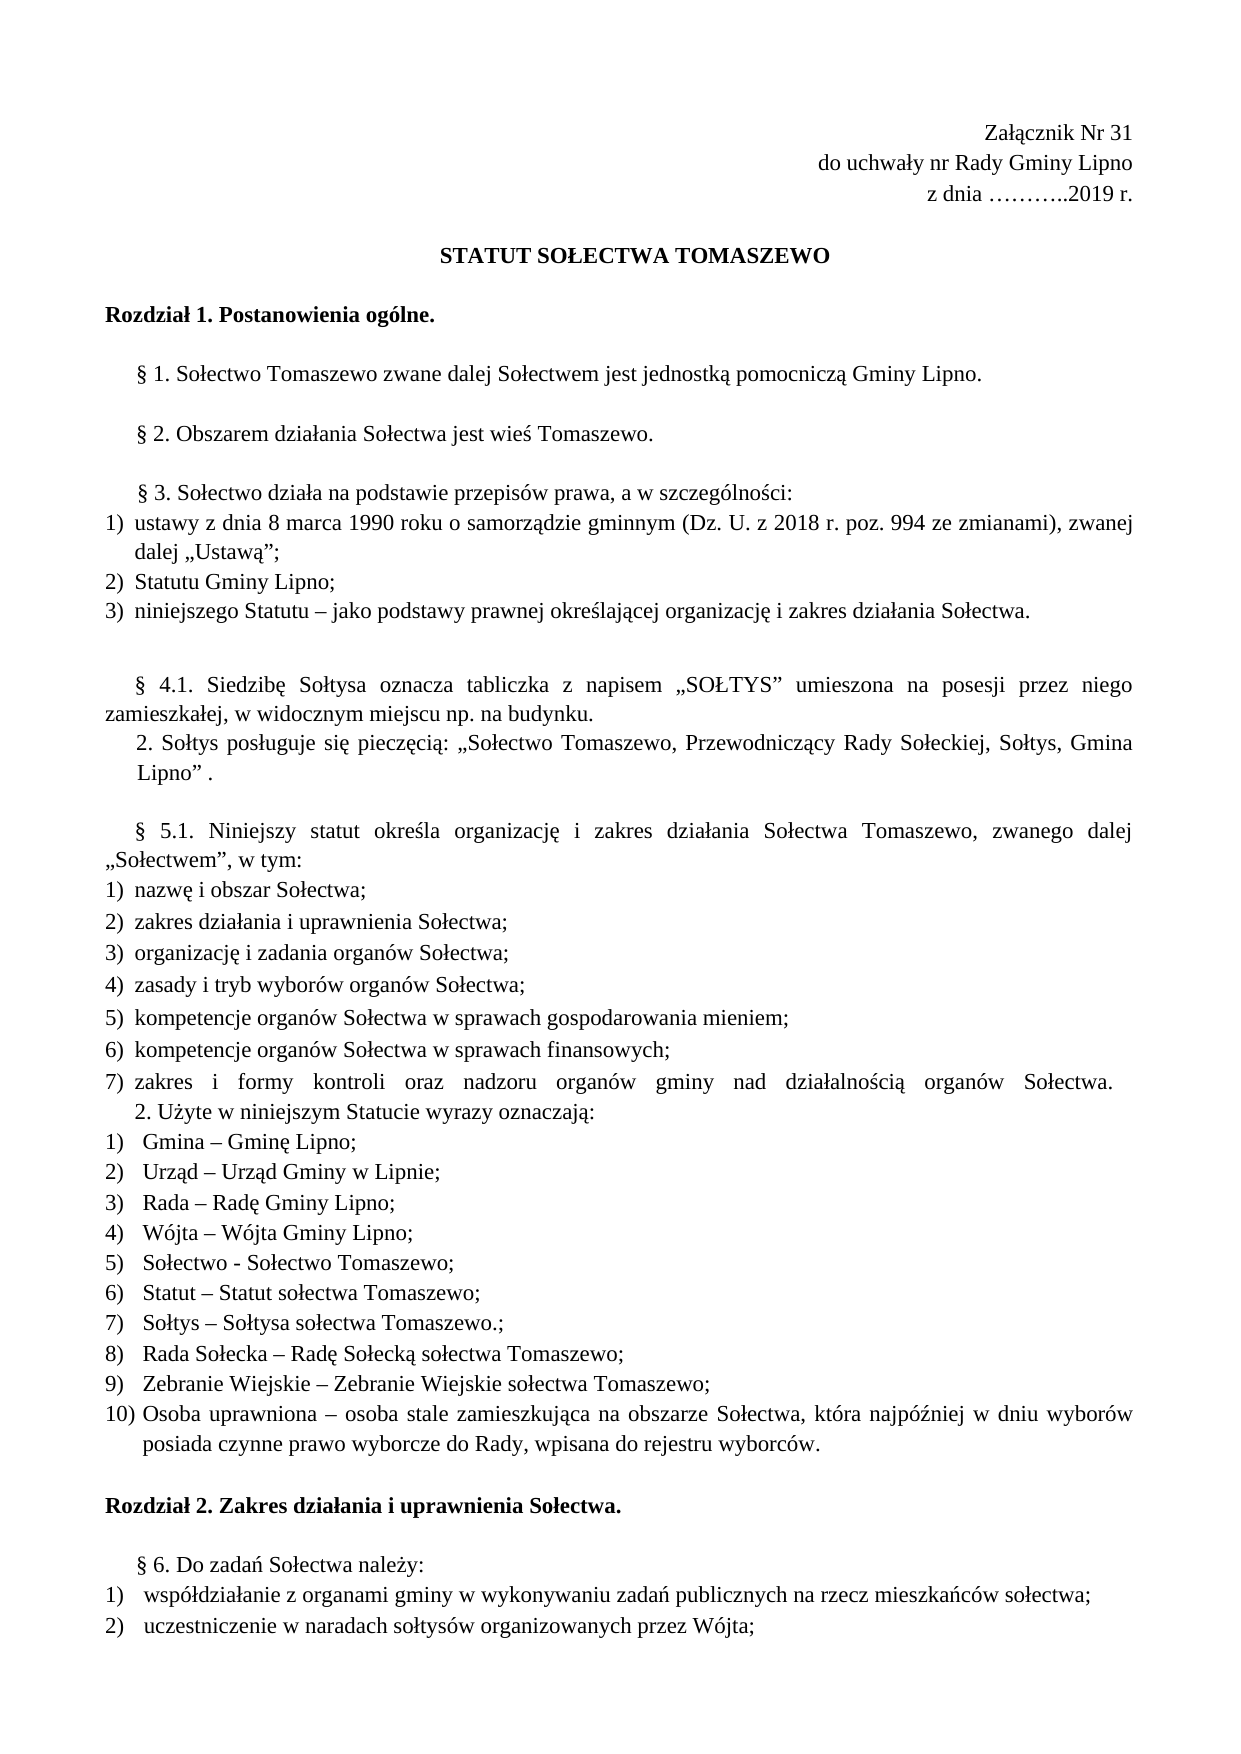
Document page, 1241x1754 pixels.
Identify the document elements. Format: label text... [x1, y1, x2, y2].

list zakres działania i uprawnienia Sołectwa; [105, 908, 1134, 934]
text 2. Sołtys posługuje się pieczęcią: „Sołectwo Tomaszewo, Przewodniczący Rady Sołeckiej, Sołtys, Gmina Lipno” . [136, 729, 1134, 785]
text § 6. Do zadań Sołectwa należy: [136, 1551, 1134, 1577]
list współdziałanie z organami gminy w wykonywaniu zadań publicznych na rzecz mieszkańców sołectwa; [105, 1581, 1134, 1607]
text § 1. Sołectwo Tomaszewo zwane dalej Sołectwem jest jednostką pomocniczą Gminy Lipno. [136, 360, 1134, 387]
list Urząd – Urząd Gminy w Lipnie; [105, 1158, 1134, 1185]
list Rada Sołecka – Radę Sołecką sołectwa Tomaszewo; [105, 1339, 1134, 1366]
list Wójta – Wójta Gminy Lipno; [105, 1219, 1134, 1245]
subtitle Rozdział 1. Postanowienia ogólne. [105, 301, 856, 327]
list Rada – Radę Gminy Lipno; [105, 1188, 1134, 1215]
list uczestniczenie w naradach sołtysów organizowanych przez Wójta; [105, 1613, 1134, 1639]
list Statutu Gminy Lipno; [105, 568, 1134, 594]
list kompetencje organów Sołectwa w sprawach gospodarowania mieniem; [105, 1003, 1134, 1030]
list Zebranie Wiejskie – Zebranie Wiejskie sołectwa Tomaszewo; [105, 1370, 1134, 1396]
text Załącznik Nr 31 [97, 119, 1133, 145]
list Sołectwo - Sołectwo Tomaszewo; [105, 1249, 1134, 1275]
text § 5.1. Niniejszy statut określa organizację i zakres działania Sołectwa Tomaszewo, zwanego dalej „Sołectwem”, w tym: [105, 817, 1134, 872]
list Osoba uprawniona – osoba stale zamieszkująca na obszarze Sołectwa, która najpóźniej w dniu wyborów posiada czynne prawo wyborcze do Rady, wpisana do rejestru wyborców. [105, 1400, 1134, 1457]
list organizację i zadania organów Sołectwa; [105, 939, 1134, 966]
text § 4.1. Siedzibę Sołtysa oznacza tabliczka z napisem „SOŁTYS” umieszona na posesji przez niego zamieszkałej, w widocznym miejscu np. na budynku. [105, 671, 1134, 726]
text STATUT SOŁECTWA TOMASZEWO [123, 242, 1147, 268]
list Gmina – Gminę Lipno; [105, 1128, 1134, 1154]
text z dnia ………..2019 r. [97, 180, 1133, 206]
text § 3. Sołectwo działa na podstawie przepisów prawa, a w szczególności: [136, 450, 821, 506]
list Sołtys – Sołtysa sołectwa Tomaszewo.; [105, 1309, 1134, 1336]
list Statut – Statut sołectwa Tomaszewo; [105, 1279, 1134, 1306]
list niniejszego Statutu – jako podstawy prawnej określającej organizację i zakres działania Sołectwa. [105, 598, 1134, 624]
list ustawy z dnia 8 marca 1990 roku o samorządzie gminnym (Dz. U. z 2018 r. poz. 994 ze zmianami), zwanej dalej „Ustawą”; [105, 509, 1134, 564]
list zasady i tryb wyborów organów Sołectwa; [105, 972, 1134, 998]
list zakres i formy kontroli oraz nadzoru organów gminy nad działalnością organów Sołectwa. 2. Użyte w niniejszym Statucie wyrazy oznaczają: [105, 1068, 1134, 1124]
text do uchwały nr Rady Gminy Lipno [97, 149, 1133, 176]
text § 2. Obszarem działania Sołectwa jest wieś Tomaszewo. [136, 421, 821, 447]
subtitle Rozdział 2. Zakres działania i uprawnienia Sołectwa. [105, 1492, 856, 1518]
list nazwę i obszar Sołectwa; [105, 876, 1134, 902]
list kompetencje organów Sołectwa w sprawach finansowych; [105, 1036, 1134, 1062]
